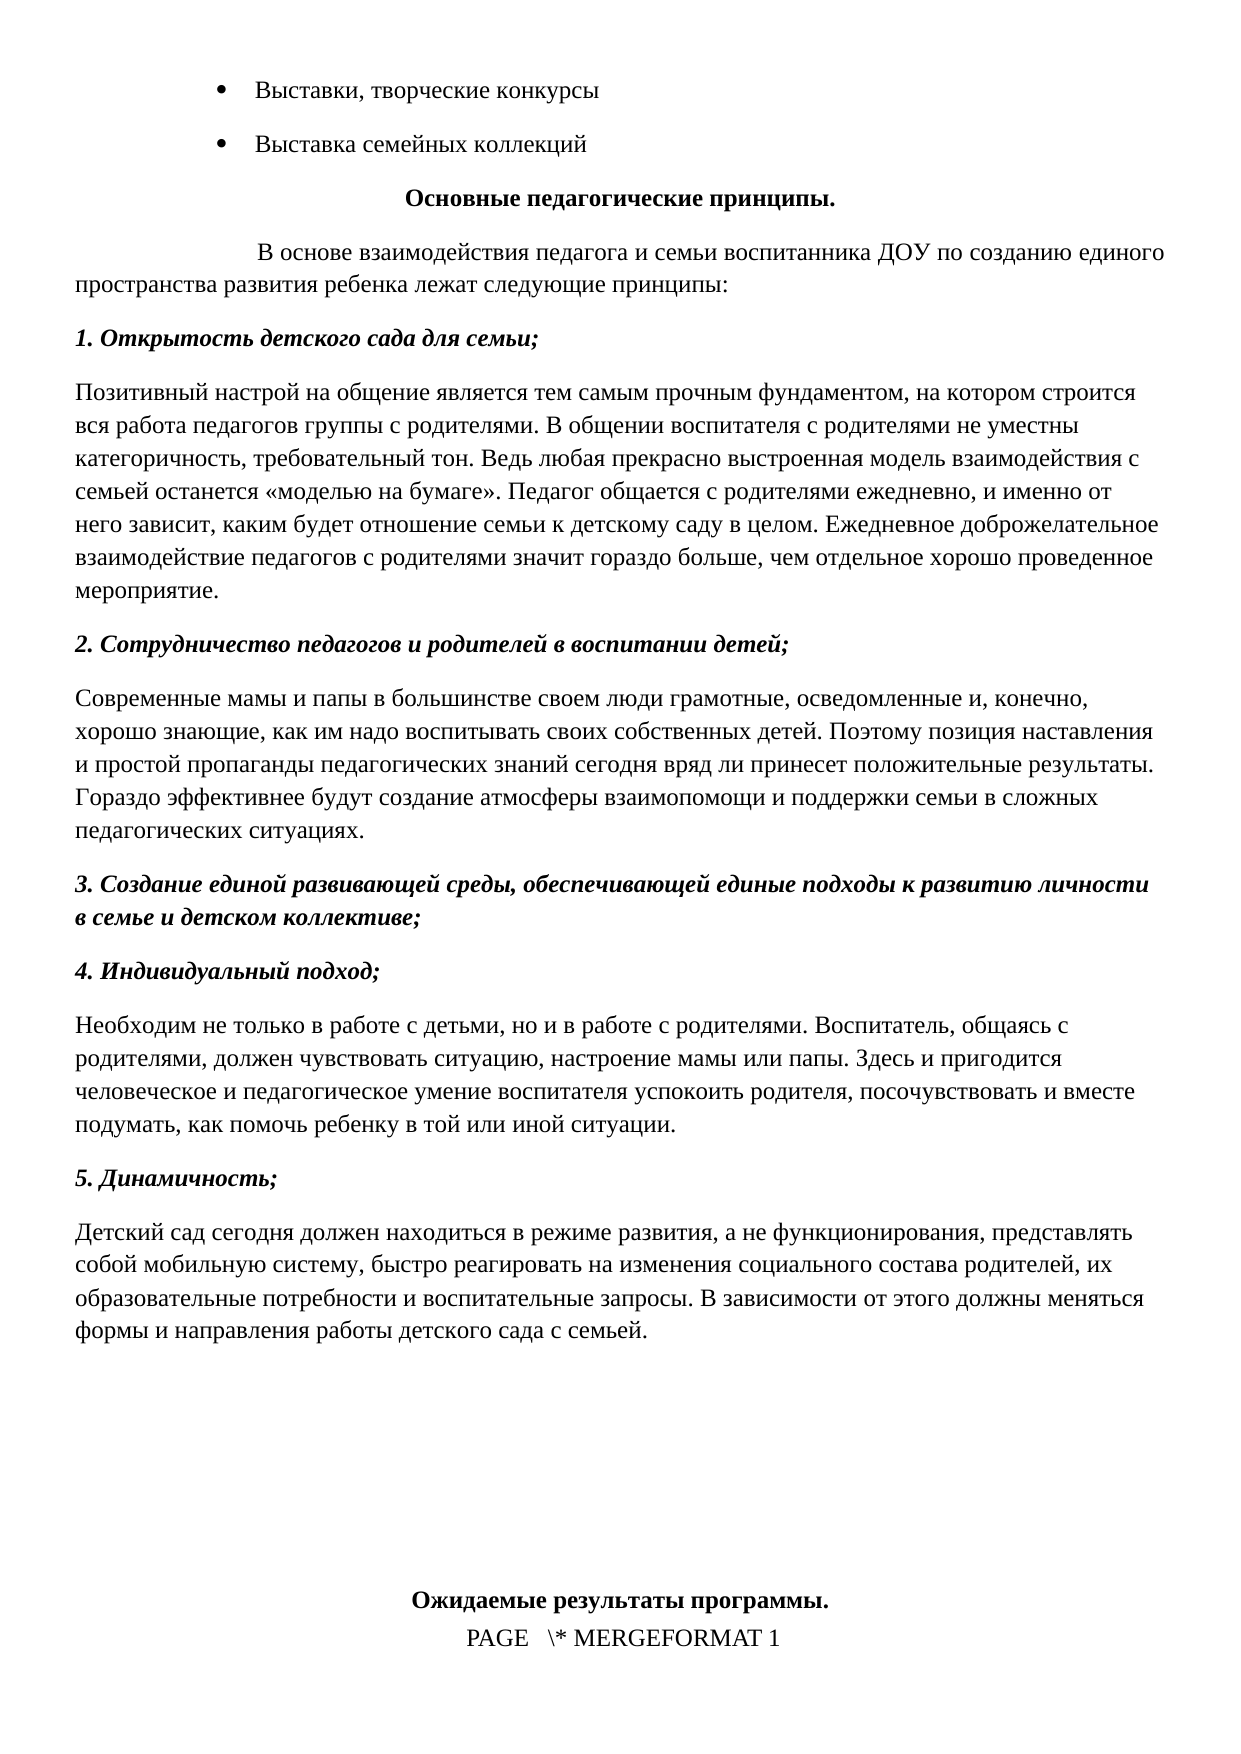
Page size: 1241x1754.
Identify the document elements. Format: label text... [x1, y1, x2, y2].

text Ожидаемые результаты программы. [75, 1585, 1165, 1614]
text 2. Сотрудничество педагогов и родителей в воспитании детей; [75, 629, 1165, 658]
text Позитивный настрой на общение является тем самым прочным фундаментом, на котором строится вся работа педагогов группы с родителями. В общении воспитателя с родителями не уместны категоричность, требовательный тон. Ведь любая прекрасно выстроенная модель взаимодействия с семьей останется «моделью на бумаге». Педагог общается с родителями ежедневно, и именно от него зависит, каким будет отношение семьи к детскому саду в целом. Ежедневное доброжелательное взаимодействие педагогов с родителями значит гораздо больше, чем отдельное хорошо проведенное мероприятие. [75, 377, 1165, 604]
text 4. Индивидуальный подход; [75, 956, 1165, 985]
text Основные педагогические принципы. [75, 183, 1165, 211]
text 5. Динамичность; [75, 1163, 1165, 1191]
text Необходим не только в работе с детьми, но и в работе с родителями. Воспитатель, общаясь с родителями, должен чувствовать ситуацию, настроение мамы или папы. Здесь и пригодится человеческое и педагогическое умение воспитателя успокоить родителя, посочувствовать и вместе подумать, как помочь ребенку в той или иной ситуации. [75, 1010, 1165, 1138]
text В основе взаимодействия педагога и семьи воспитанника ДОУ по созданию единого пространства развития ребенка лежат следующие принципы: [75, 237, 1165, 298]
list Выставки, творческие конкурсы [217, 75, 1165, 104]
list Выставка семейных коллекций [217, 129, 1165, 158]
text Современные мамы и папы в большинстве своем люди грамотные, осведомленные и, конечно, хорошо знающие, как им надо воспитывать своих собственных детей. Поэтому позиция наставления и простой пропаганды педагогических знаний сегодня вряд ли принесет положительные результаты. Гораздо эффективнее будут создание атмосферы взаимопомощи и поддержки семьи в сложных педагогических ситуациях. [75, 683, 1165, 844]
text 1. Открытость детского сада для семьи; [75, 323, 1165, 352]
text Детский сад сегодня должен находиться в режиме развития, а не функционирования, представлять собой мобильную систему, быстро реагировать на изменения социального состава родителей, их образовательные потребности и воспитательные запросы. В зависимости от этого должны меняться формы и направления работы детского сада с семьей. [75, 1217, 1165, 1344]
text 3. Создание единой развивающей среды, обеспечивающей единые подходы к развитию личности в семье и детском коллективе; [75, 869, 1165, 931]
